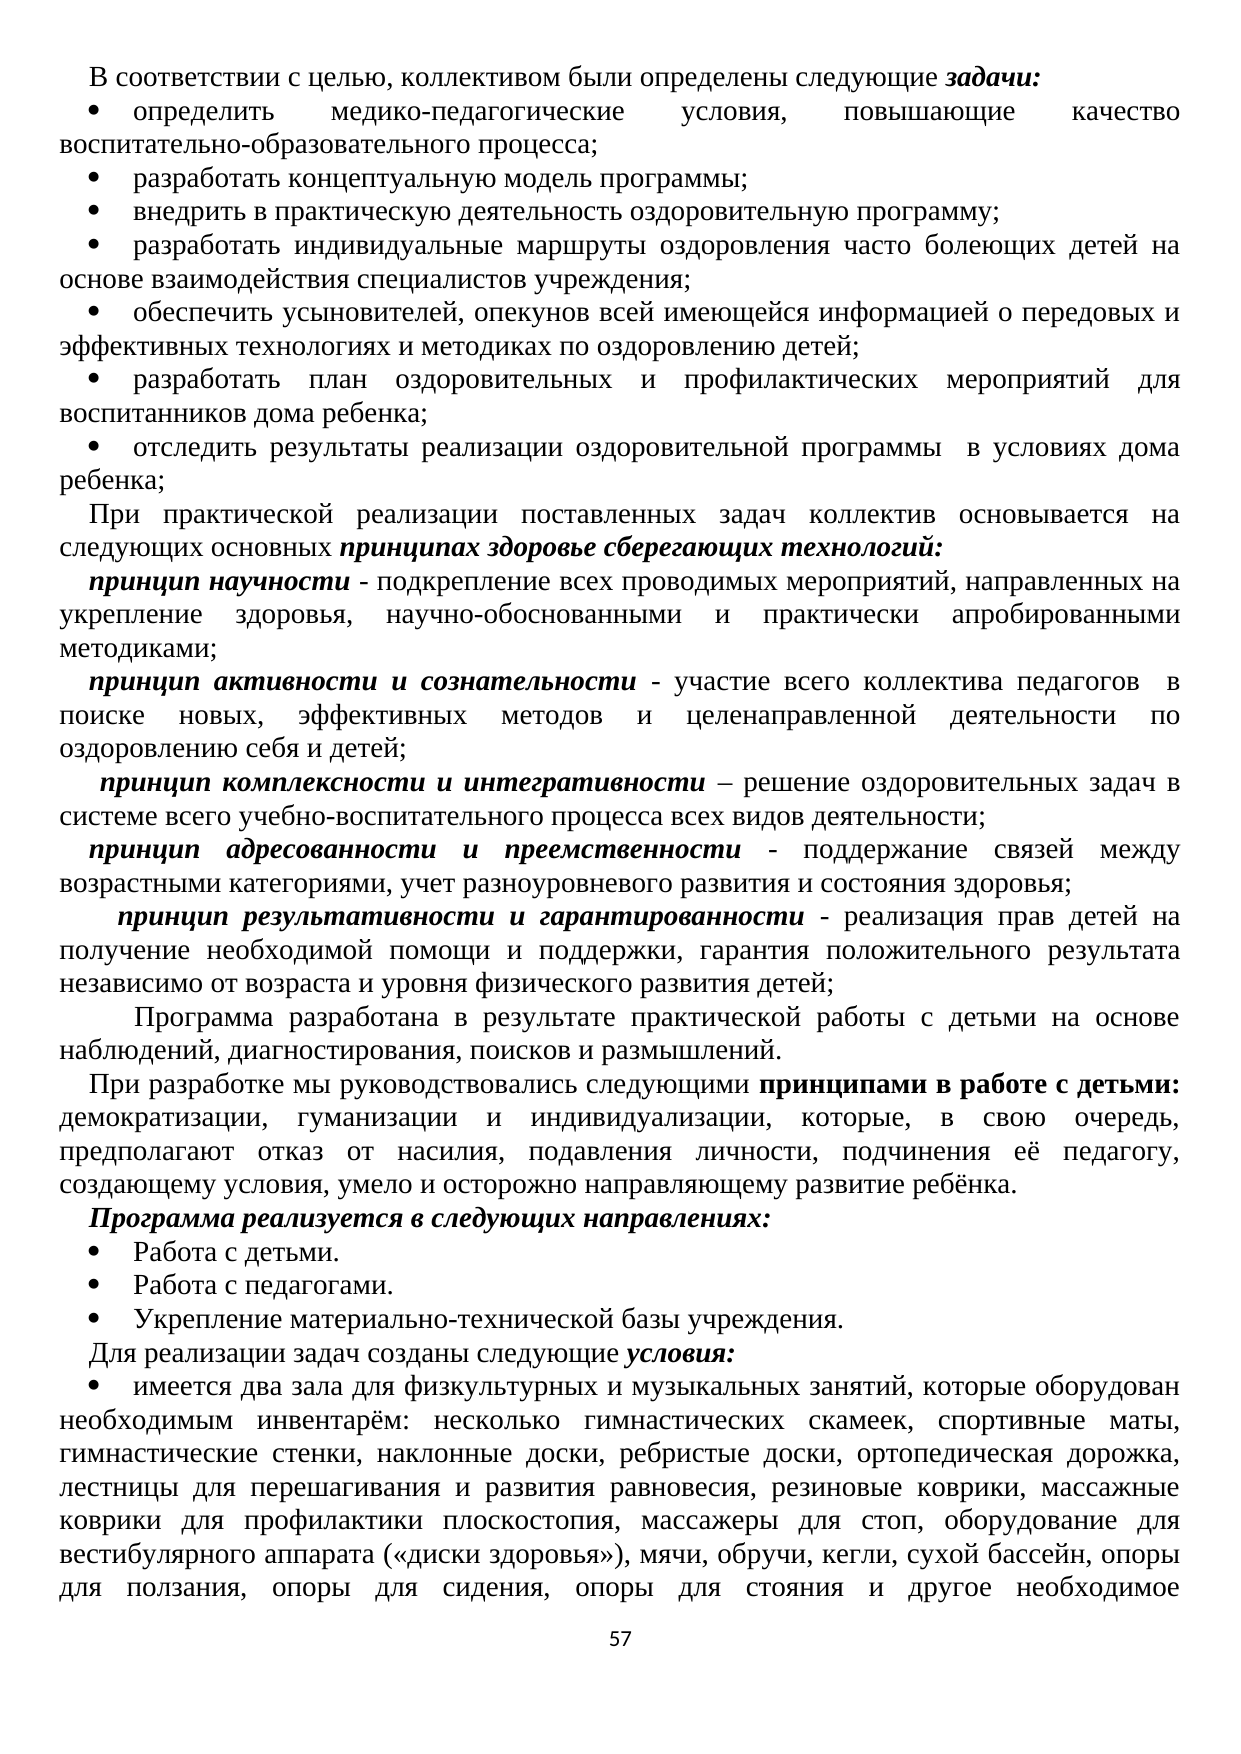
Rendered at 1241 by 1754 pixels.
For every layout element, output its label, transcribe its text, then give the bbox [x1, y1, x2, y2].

list определить медико-педагогические условия, повышающие качество воспитательно-образовательного процесса; [59, 93, 1181, 160]
text принцип результативности и гарантированности - реализация прав детей на получение необходимой помощи и поддержки, гарантия положительного результата независимо от возраста и уровня физического развития детей; [59, 898, 1181, 999]
text Программа разработана в результате практической работы с детьми на основе наблюдений, диагностирования, поисков и размышлений. [59, 999, 1181, 1066]
list разработать план оздоровительных и профилактических мероприятий для воспитанников дома ребенка; [59, 361, 1181, 429]
text При разработке мы руководствовались следующими принципами в работе с детьми: демократизации, гуманизации и индивидуализации, которые, в свою очередь, предполагают отказ от насилия, подавления личности, подчинения её педагогу, создающему условия, умело и осторожно направляющему развитие ребёнка. [59, 1066, 1181, 1200]
text В соответствии с целью, коллективом были определены следующие задачи: [59, 59, 1181, 93]
list Работа с педагогами. [59, 1267, 1181, 1301]
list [59, 1368, 1181, 1603]
list обеспечить усыновителей, опекунов всей имеющейся информацией о передовых и эффективных технологиях и методиках по оздоровлению детей; [59, 294, 1181, 361]
list отследить результаты реализации оздоровительной программы в условиях дома ребенка; [59, 429, 1181, 496]
text принцип комплексности и интегративности – решение оздоровительных задач в системе всего учебно-воспитательного процесса всех видов деятельности; [59, 764, 1181, 831]
text При практической реализации поставленных задач коллектив основывается на следующих основных принципах здоровье сберегающих технологий: [59, 496, 1181, 563]
text принцип научности - подкрепление всех проводимых мероприятий, направленных на укрепление здоровья, научно-обоснованными и практически апробированными методиками; [59, 563, 1181, 663]
text принцип активности и сознательности - участие всего коллектива педагогов в поиске новых, эффективных методов и целенаправленной деятельности по оздоровлению себя и детей; [59, 663, 1181, 764]
text Для реализации задач созданы следующие условия: [59, 1335, 1181, 1368]
text принцип адресованности и преемственности - поддержание связей между возрастными категориями, учет разноуровневого развития и состояния здоровья; [59, 831, 1181, 898]
list Работа с детьми. [59, 1234, 1181, 1267]
text Программа реализуется в следующих направлениях: [59, 1200, 1181, 1234]
list разработать индивидуальные маршруты оздоровления часто болеющих детей на основе взаимодействия специалистов учреждения; [59, 227, 1181, 294]
list разработать концептуальную модель программы; [59, 160, 1181, 193]
list внедрить в практическую деятельность оздоровительную программу; [59, 193, 1181, 227]
list Укрепление материально-технической базы учреждения. [59, 1301, 1181, 1335]
